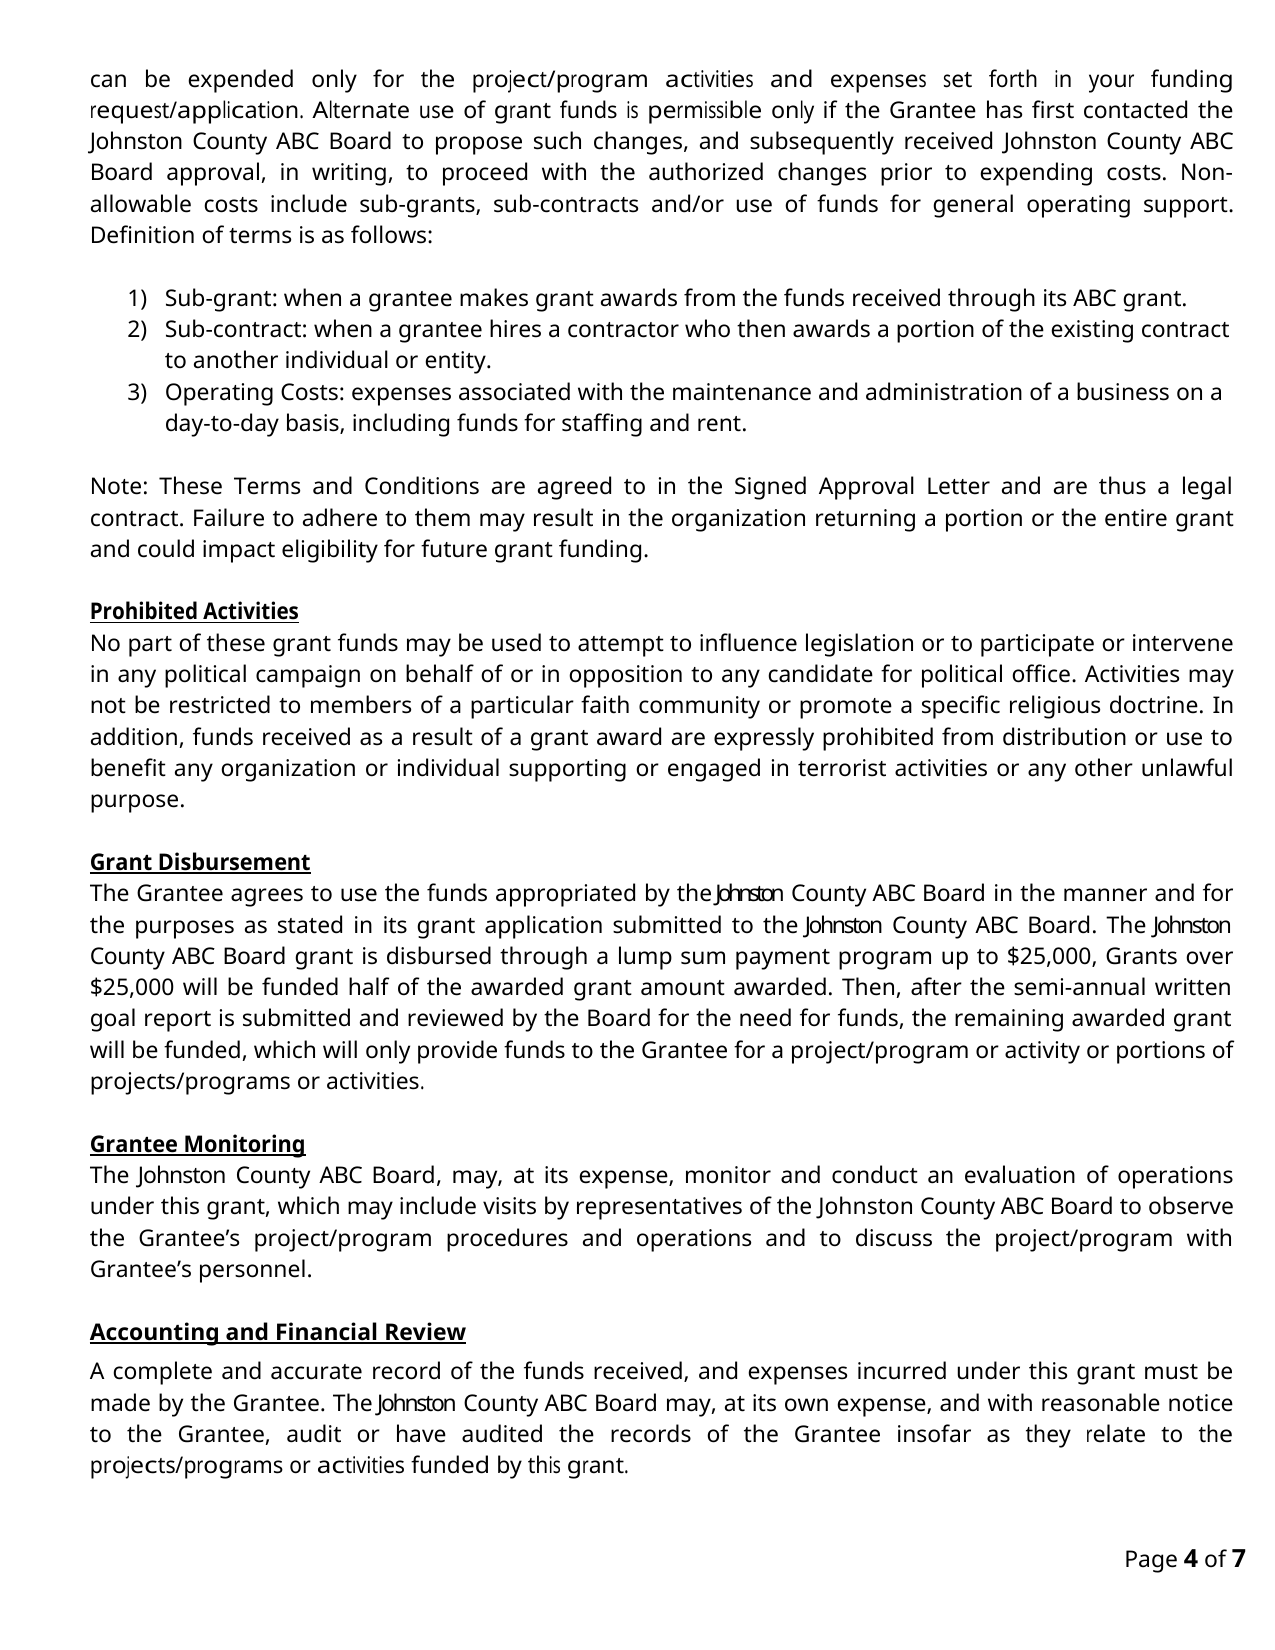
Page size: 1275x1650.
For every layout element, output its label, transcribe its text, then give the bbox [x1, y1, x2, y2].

text A complete and accurate record of the funds received, and expenses incurred under this grant must be made by the Grantee. The Johnston County ABC Board may, at its own expense, and with reasonable notice to the Grantee, audit or have audited the records of the Grantee insofar as they relate to the projects/programs or activities funded by this grant. [89, 1355, 1234, 1480]
subtitle Accounting and Financial Review [89, 1316, 1246, 1347]
subtitle Grantee Monitoring [89, 1127, 1246, 1159]
list Sub-contract: when a grantee hires a contractor who then awards a portion of the existing contract to another individual or entity. [127, 313, 1246, 376]
text The Johnston County ABC Board, may, at its expense, monitor and conduct an evaluation of operations under this grant, which may include visits by representatives of the Johnston County ABC Board to observe the Grantee’s project/program procedures and operations and to discuss the project/program with Grantee’s personnel. [89, 1159, 1234, 1284]
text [89, 62, 1234, 250]
list Sub-grant: when a grantee makes grant awards from the funds received through its ABC grant. [127, 282, 1246, 313]
subtitle Prohibited Activities [89, 595, 1246, 627]
text Note: These Terms and Conditions are agreed to in the Signed Approval Letter and are thus a legal contract. Failure to adhere to them may result in the organization returning a portion or the entire grant and could impact eligibility for future grant funding. [89, 470, 1234, 564]
list Operating Costs: expenses associated with the maintenance and administration of a business on a day-to-day basis, including funds for staffing and rent. [127, 376, 1246, 438]
text No part of these grant funds may be used to attempt to influence legislation or to participate or intervene in any political campaign on behalf of or in opposition to any candidate for political office. Activities may not be restricted to members of a particular faith community or promote a specific religious doctrine. In addition, funds received as a result of a grant award are expressly prohibited from distribution or use to benefit any organization or individual supporting or engaged in terrorist activities or any other unlawful purpose. [89, 627, 1234, 814]
subtitle Grant Disbursement [89, 846, 1246, 877]
text The Grantee agrees to use the funds appropriated by the Johnston County ABC Board in the manner and for the purposes as stated in its grant application submitted to the Johnston County ABC Board. The Johnston County ABC Board grant is disbursed through a lump sum payment program up to $25,000, Grants over $25,000 will be funded half of the awarded grant amount awarded. Then, after the semi-annual written goal report is submitted and reviewed by the Board for the need for funds, the remaining awarded grant will be funded, which will only provide funds to the Grantee for a project/program or activity or portions of projects/programs or activities. [89, 877, 1234, 1096]
